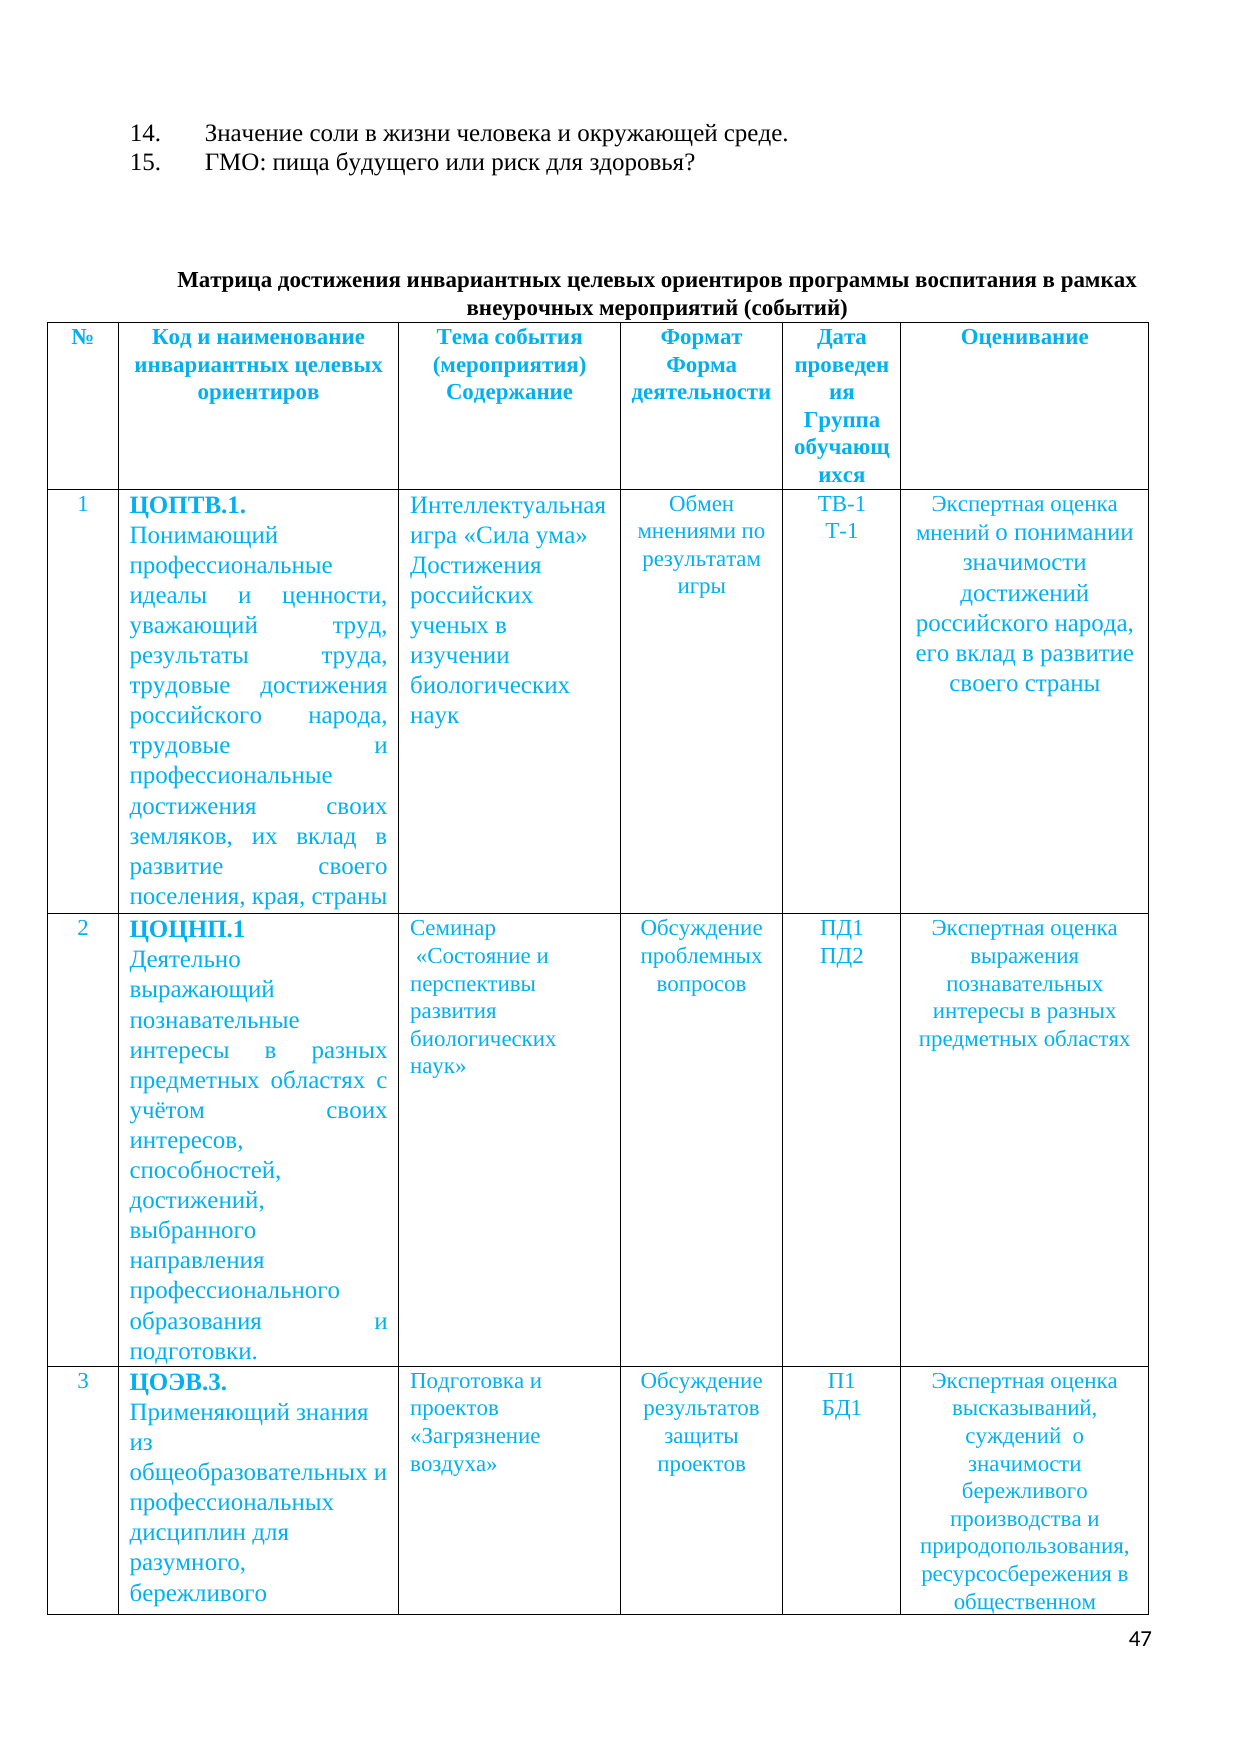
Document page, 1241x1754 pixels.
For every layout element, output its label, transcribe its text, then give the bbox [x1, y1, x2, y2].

table_cell ТВ-1 Т-1 [783, 490, 900, 913]
table_header Дата проведения Группа обучающихся [783, 323, 900, 489]
table_cell Семинар «Состояние и перспективы развития биологических наук» [399, 914, 620, 1366]
table_header Оценивание [901, 323, 1148, 489]
table_cell Обсуждение проблемных вопросов [621, 914, 782, 1366]
table_header Формат Форма деятельности [621, 323, 782, 489]
table_header Тема события (мероприятия) Содержание [399, 323, 620, 489]
table_cell Экспертная оценка мнений о понимании значимости достижений российского народа, его вклад в развитие своего страны [901, 490, 1148, 913]
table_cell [119, 1367, 398, 1614]
table_cell 2 [48, 914, 118, 1366]
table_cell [107, 118, 1138, 233]
table_cell Интеллектуальная игра «Сила ума» Достижения российских ученых в изучении биологических наук [399, 490, 620, 913]
table_cell Обмен мнениями по результатам игры [621, 490, 782, 913]
table_cell ЦОПТВ.1. Понимающий профессиональные идеалы и ценности, уважающий труд, результаты труда, трудовые достижения российского народа, трудовые и профессиональные достижения своих земляков, их вклад в развитие своего поселения, края, страны [119, 490, 398, 913]
table_cell П1 БД1 [783, 1367, 900, 1614]
table_cell ПД1 ПД2 [783, 914, 900, 1366]
table_cell 1 [48, 490, 118, 913]
table_header № [48, 323, 118, 489]
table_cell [399, 1367, 620, 1614]
table_header Код и наименование инвариантных целевых ориентиров [119, 323, 398, 489]
table_cell ЦОЦНП.1 Деятельно выражающий познавательные интересы в разных предметных областях с учётом своих интересов, способностей, достижений, выбранного направления профессионального образования и подготовки. [119, 914, 398, 1366]
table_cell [901, 1367, 1148, 1614]
table_cell 3 [48, 1367, 118, 1614]
table_cell Экспертная оценка выражения познавательных интересы в разных предметных областях [901, 914, 1148, 1366]
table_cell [621, 1367, 782, 1614]
text Матрица достижения инвариантных целевых ориентиров программы воспитания в рамках внеурочных мероприятий (событий) [162, 266, 1152, 320]
